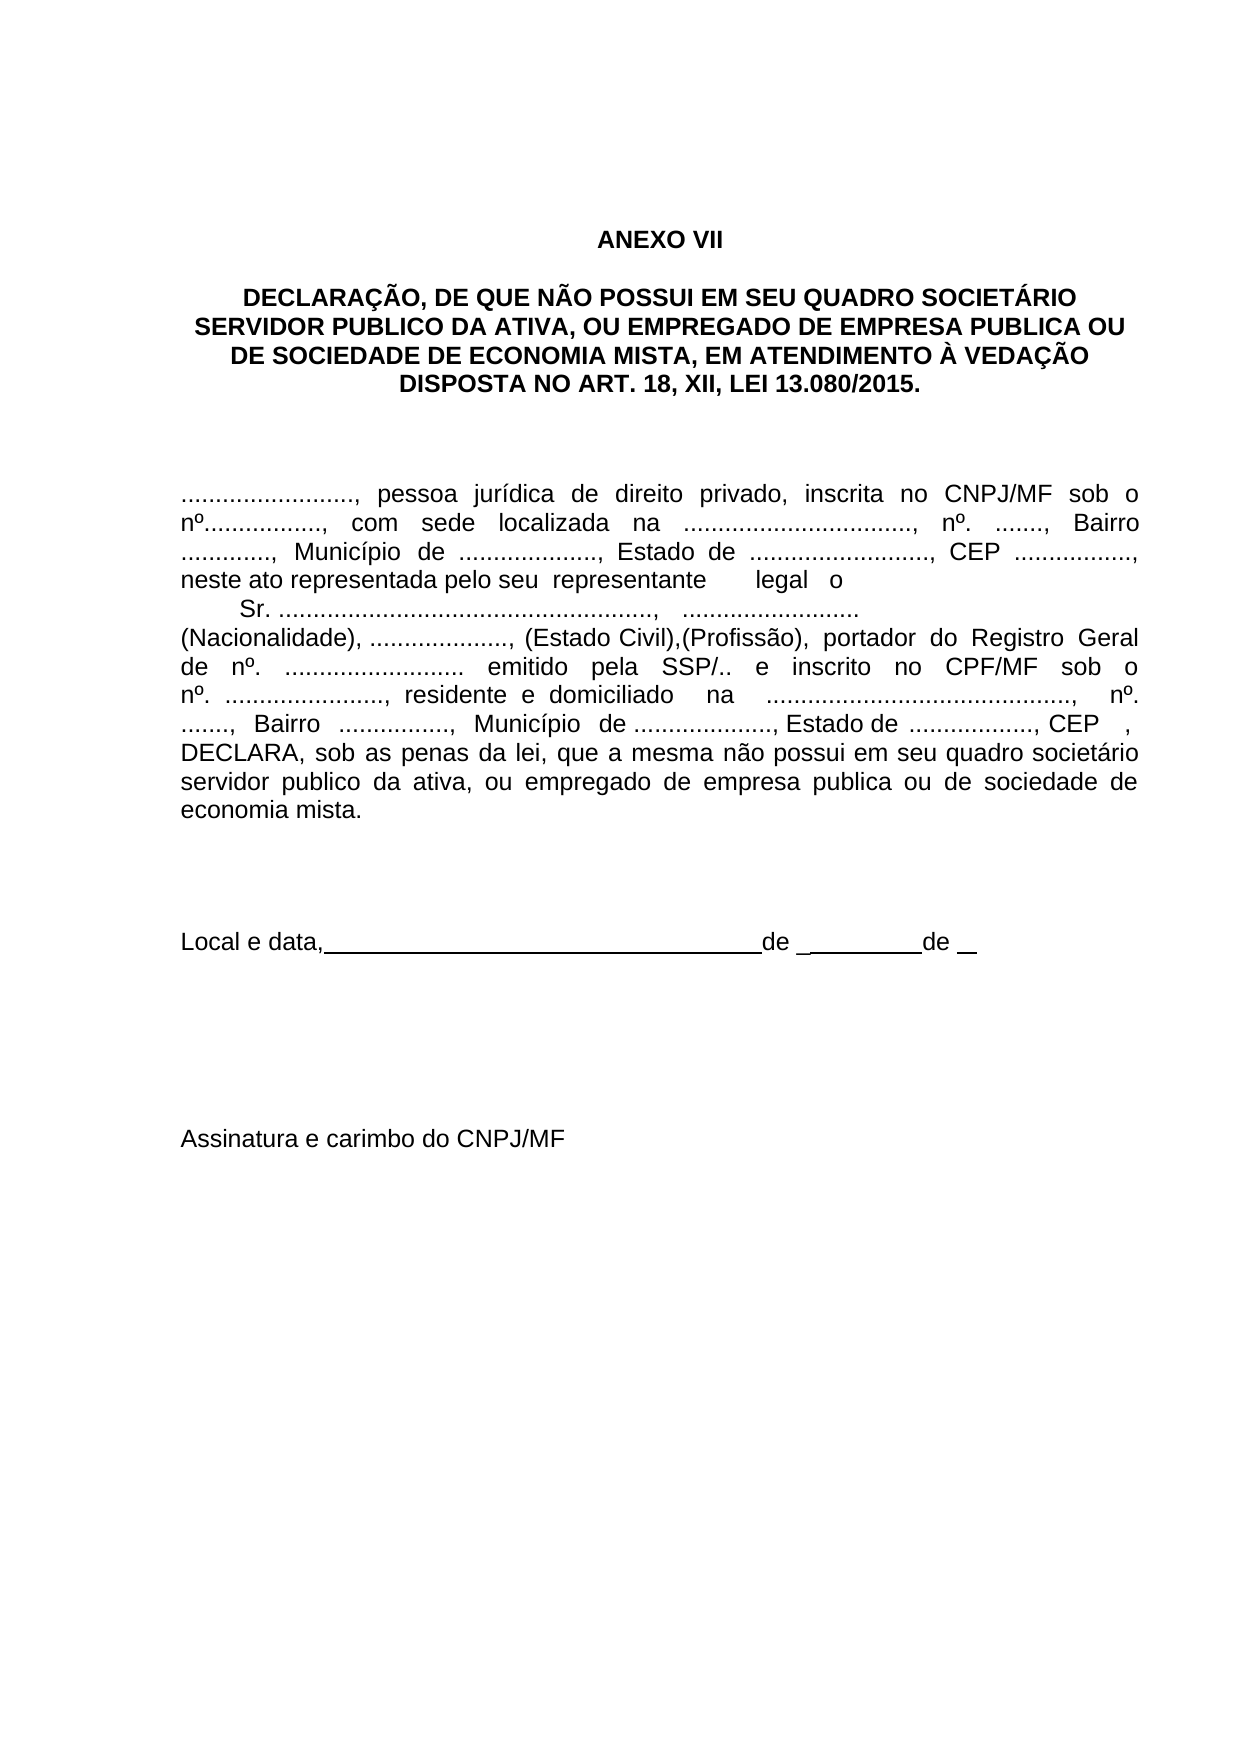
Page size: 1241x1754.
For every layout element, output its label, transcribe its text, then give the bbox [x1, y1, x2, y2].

text Local e data, de _ de [180, 927, 1140, 956]
text ........................., pessoa jurídica de direito privado, inscrita no CNPJ/MF sob o nº................., com sede localizada na ................................., nº. ......., Bairro ............., Município de ...................., Estado de .........................., CEP ................., neste ato representada pelo seu representante legal o Sr. ......................................................, ..........................(Nacionalidade), ...................., (Estado Civil), (Profissão), portador do Registro Geral de nº. .......................... emitido pela SSP/.. e inscrito no CPF/MF sob o nº. ......................., residente e domiciliado na ............................................, nº. ......., Bairro ................, Município de ...................., Estado de .................., CEP , DECLARA, sob as penas da lei, que a mesma não possui em seu quadro societário servidor publico da ativa, ou empregado de empresa publica ou de sociedade de economia mista. [180, 479, 1140, 824]
subtitle ANEXO VII [180, 224, 1140, 253]
text DECLARAÇÃO, DE QUE NÃO POSSUI EM SEU QUADRO SOCIETÁRIO SERVIDOR PUBLICO DA ATIVA, OU EMPREGADO DE EMPRESA PUBLICA OU DE SOCIEDADE DE ECONOMIA MISTA, EM ATENDIMENTO À VEDAÇÃO DISPOSTA NO ART. 18, XII, LEI 13.080/2015. [180, 283, 1140, 398]
text Assinatura e carimbo do CNPJ/MF [180, 1124, 1140, 1153]
